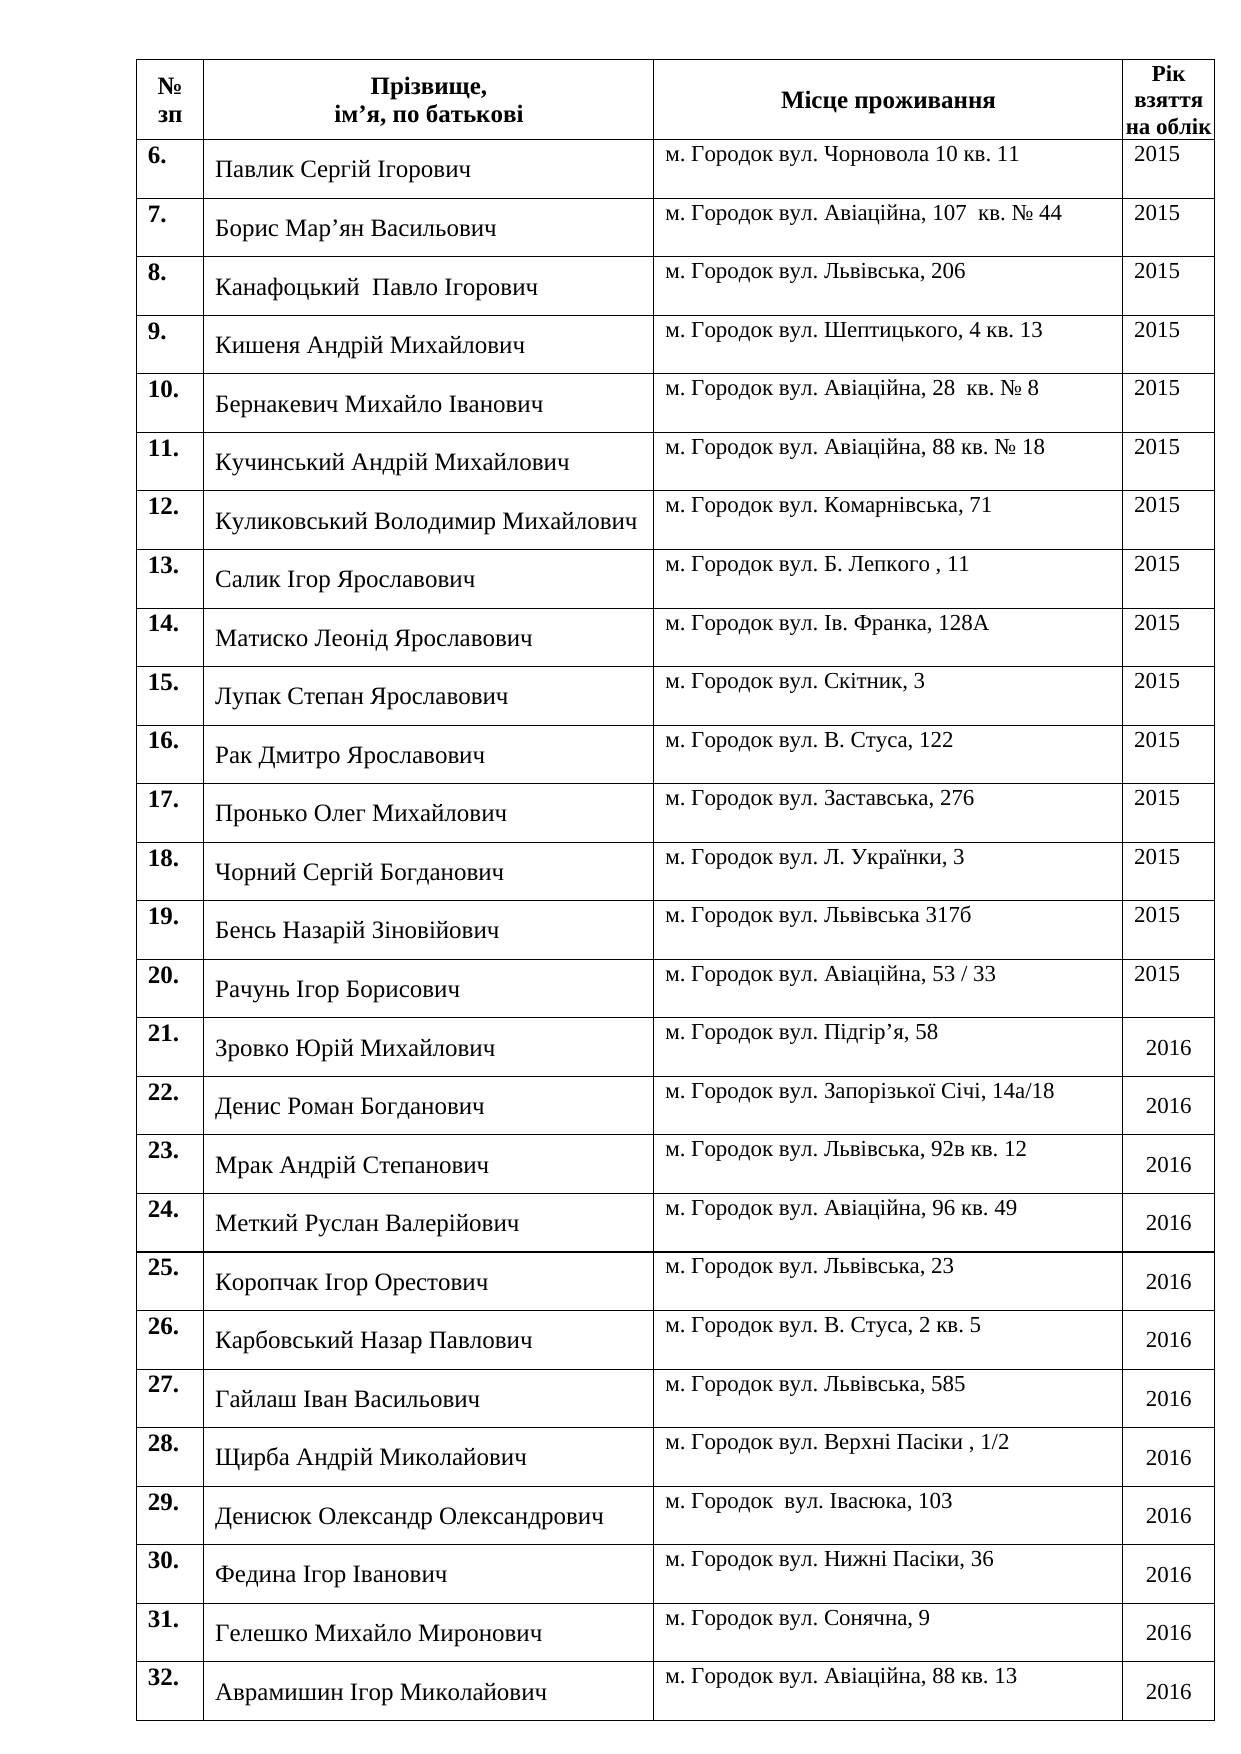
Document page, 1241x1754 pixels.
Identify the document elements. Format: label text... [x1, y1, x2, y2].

table_cell [137, 374, 203, 432]
table_cell м. Городок вул. Авіаційна, 96 кв. 49 [654, 1194, 1122, 1251]
table_cell м. Городок вул. Шептицького, 4 кв. 13 [654, 316, 1122, 373]
table_cell [137, 1077, 203, 1134]
table_cell 2015 [1123, 491, 1214, 549]
table_cell 2015 [1123, 433, 1214, 490]
table_cell м. Городок вул. В. Стуса, 122 [654, 726, 1122, 783]
table_cell м. Городок вул. Нижні Пасіки, 36 [654, 1545, 1122, 1603]
table_cell 2016 [1123, 1604, 1214, 1661]
table_cell [137, 784, 203, 842]
table_cell [137, 1311, 203, 1368]
table_cell 2016 [1123, 1662, 1214, 1720]
table_cell Салик Ігор Ярославович [204, 550, 653, 607]
table_cell 2016 [1123, 1135, 1214, 1193]
table_cell [137, 257, 203, 315]
table_cell [137, 843, 203, 900]
table_cell Кишеня Андрій Михайлович [204, 316, 653, 373]
table_cell м. Городок вул. Авіаційна, 28 кв. № 8 [654, 374, 1122, 432]
table_cell 2016 [1123, 1018, 1214, 1076]
table_cell Пронько Олег Михайлович [204, 784, 653, 842]
table_cell [137, 960, 203, 1017]
table_cell м. Городок вул. Авіаційна, 88 кв. 13 [654, 1662, 1122, 1720]
table_cell Карбовський Назар Павлович [204, 1311, 653, 1368]
table_cell Щирба Андрій Миколайович [204, 1428, 653, 1486]
table_cell м. Городок вул. Авіаційна, 88 кв. № 18 [654, 433, 1122, 490]
table_header Місце проживання [654, 60, 1122, 139]
table_cell 2015 [1123, 609, 1214, 666]
table_cell 2016 [1123, 1194, 1214, 1251]
table_cell м. Городок вул. Л. Українки, 3 [654, 843, 1122, 900]
table_cell м. Городок вул. Запорізької Січі, 14а/18 [654, 1077, 1122, 1134]
table_cell [137, 1135, 203, 1193]
table_cell 2015 [1123, 140, 1214, 198]
table_cell 2015 [1123, 316, 1214, 373]
table_cell Аврамишин Ігор Миколайович [204, 1662, 653, 1720]
table_cell Павлик Сергій Ігорович [204, 140, 653, 198]
table_cell м. Городок вул. Львівська, 585 [654, 1370, 1122, 1427]
table_cell 2015 [1123, 901, 1214, 959]
table_cell Федина Ігор Іванович [204, 1545, 653, 1603]
table_cell Гелешко Михайло Миронович [204, 1604, 653, 1661]
table_cell 2016 [1123, 1487, 1214, 1544]
table_cell Матиско Леонід Ярославович [204, 609, 653, 666]
table_cell Денис Роман Богданович [204, 1077, 653, 1134]
table_cell 2015 [1123, 960, 1214, 1017]
table_cell м. Городок вул. Сонячна, 9 [654, 1604, 1122, 1661]
table_cell Чорний Сергій Богданович [204, 843, 653, 900]
table_cell Куликовський Володимир Михайлович [204, 491, 653, 549]
table_cell м. Городок вул. Львівська, 23 [654, 1253, 1122, 1310]
table_cell [137, 1604, 203, 1661]
table_cell Бенсь Назарій Зіновійович [204, 901, 653, 959]
table_cell м. Городок вул. Чорновола 10 кв. 11 [654, 140, 1122, 198]
table_cell 2015 [1123, 257, 1214, 315]
table_cell [137, 609, 203, 666]
table_cell Коропчак Ігор Орестович [204, 1253, 653, 1310]
table_cell [137, 1194, 203, 1251]
table_cell [137, 316, 203, 373]
table_cell 2015 [1123, 667, 1214, 724]
table_cell 2016 [1123, 1428, 1214, 1486]
table_cell 2016 [1123, 1253, 1214, 1310]
table_cell 2016 [1123, 1311, 1214, 1368]
table_cell м. Городок вул. Заставська, 276 [654, 784, 1122, 842]
table_cell м. Городок вул. Львівська 317б [654, 901, 1122, 959]
table_cell Борис Мар’ян Васильович [204, 199, 653, 256]
table_cell [137, 1018, 203, 1076]
table_cell [137, 1370, 203, 1427]
table_cell [137, 1253, 203, 1310]
table_cell Мрак Андрій Степанович [204, 1135, 653, 1193]
table_cell [137, 1545, 203, 1603]
table_cell [137, 1662, 203, 1720]
table_cell [137, 140, 203, 198]
table_cell [137, 726, 203, 783]
table_cell 2016 [1123, 1077, 1214, 1134]
table_cell 2015 [1123, 374, 1214, 432]
table_cell Бернакевич Михайло Іванович [204, 374, 653, 432]
table_cell м. Городок вул. Скітник, 3 [654, 667, 1122, 724]
table_cell Канафоцький Павло Ігорович [204, 257, 653, 315]
table_cell м. Городок вул. Комарнівська, 71 [654, 491, 1122, 549]
table_cell 2015 [1123, 784, 1214, 842]
table_cell Меткий Руслан Валерійович [204, 1194, 653, 1251]
table_cell [137, 491, 203, 549]
table_cell 2015 [1123, 843, 1214, 900]
table_cell [137, 433, 203, 490]
table_cell м. Городок вул. Верхні Пасіки , 1/2 [654, 1428, 1122, 1486]
table_cell Лупак Степан Ярославович [204, 667, 653, 724]
table_cell Рак Дмитро Ярославович [204, 726, 653, 783]
table_cell м. Городок вул. В. Стуса, 2 кв. 5 [654, 1311, 1122, 1368]
table_cell м. Городок вул. Підгір’я, 58 [654, 1018, 1122, 1076]
table_cell Денисюк Олександр Олександрович [204, 1487, 653, 1544]
table_cell 2015 [1123, 550, 1214, 607]
table_cell 2015 [1123, 199, 1214, 256]
table_cell 2016 [1123, 1370, 1214, 1427]
table_cell 2016 [1123, 1545, 1214, 1603]
table_cell м. Городок вул. Авіаційна, 53 / 33 [654, 960, 1122, 1017]
table_cell [137, 901, 203, 959]
table_cell [137, 1487, 203, 1544]
table_cell м. Городок вул. Б. Лепкого , 11 [654, 550, 1122, 607]
table_cell Зровко Юрій Михайлович [204, 1018, 653, 1076]
table_cell [137, 1428, 203, 1486]
table_cell м. Городок вул. Авіаційна, 107 кв. № 44 [654, 199, 1122, 256]
table_header Рік взяття на облік [1123, 60, 1214, 139]
table_cell Рачунь Ігор Борисович [204, 960, 653, 1017]
table_cell м. Городок вул. Львівська, 92в кв. 12 [654, 1135, 1122, 1193]
table_cell м. Городок вул. Львівська, 206 [654, 257, 1122, 315]
table_cell [137, 550, 203, 607]
table_cell [137, 199, 203, 256]
table_cell 2015 [1123, 726, 1214, 783]
table_cell Кучинський Андрій Михайлович [204, 433, 653, 490]
table_cell Гайлаш Іван Васильович [204, 1370, 653, 1427]
table_cell м. Городок вул. Ів. Франка, 128А [654, 609, 1122, 666]
table_cell [137, 667, 203, 724]
table_cell м. Городок вул. Івасюка, 103 [654, 1487, 1122, 1544]
table_header № зп [137, 60, 203, 139]
table_header Прізвище, ім’я, по батькові [204, 60, 653, 139]
